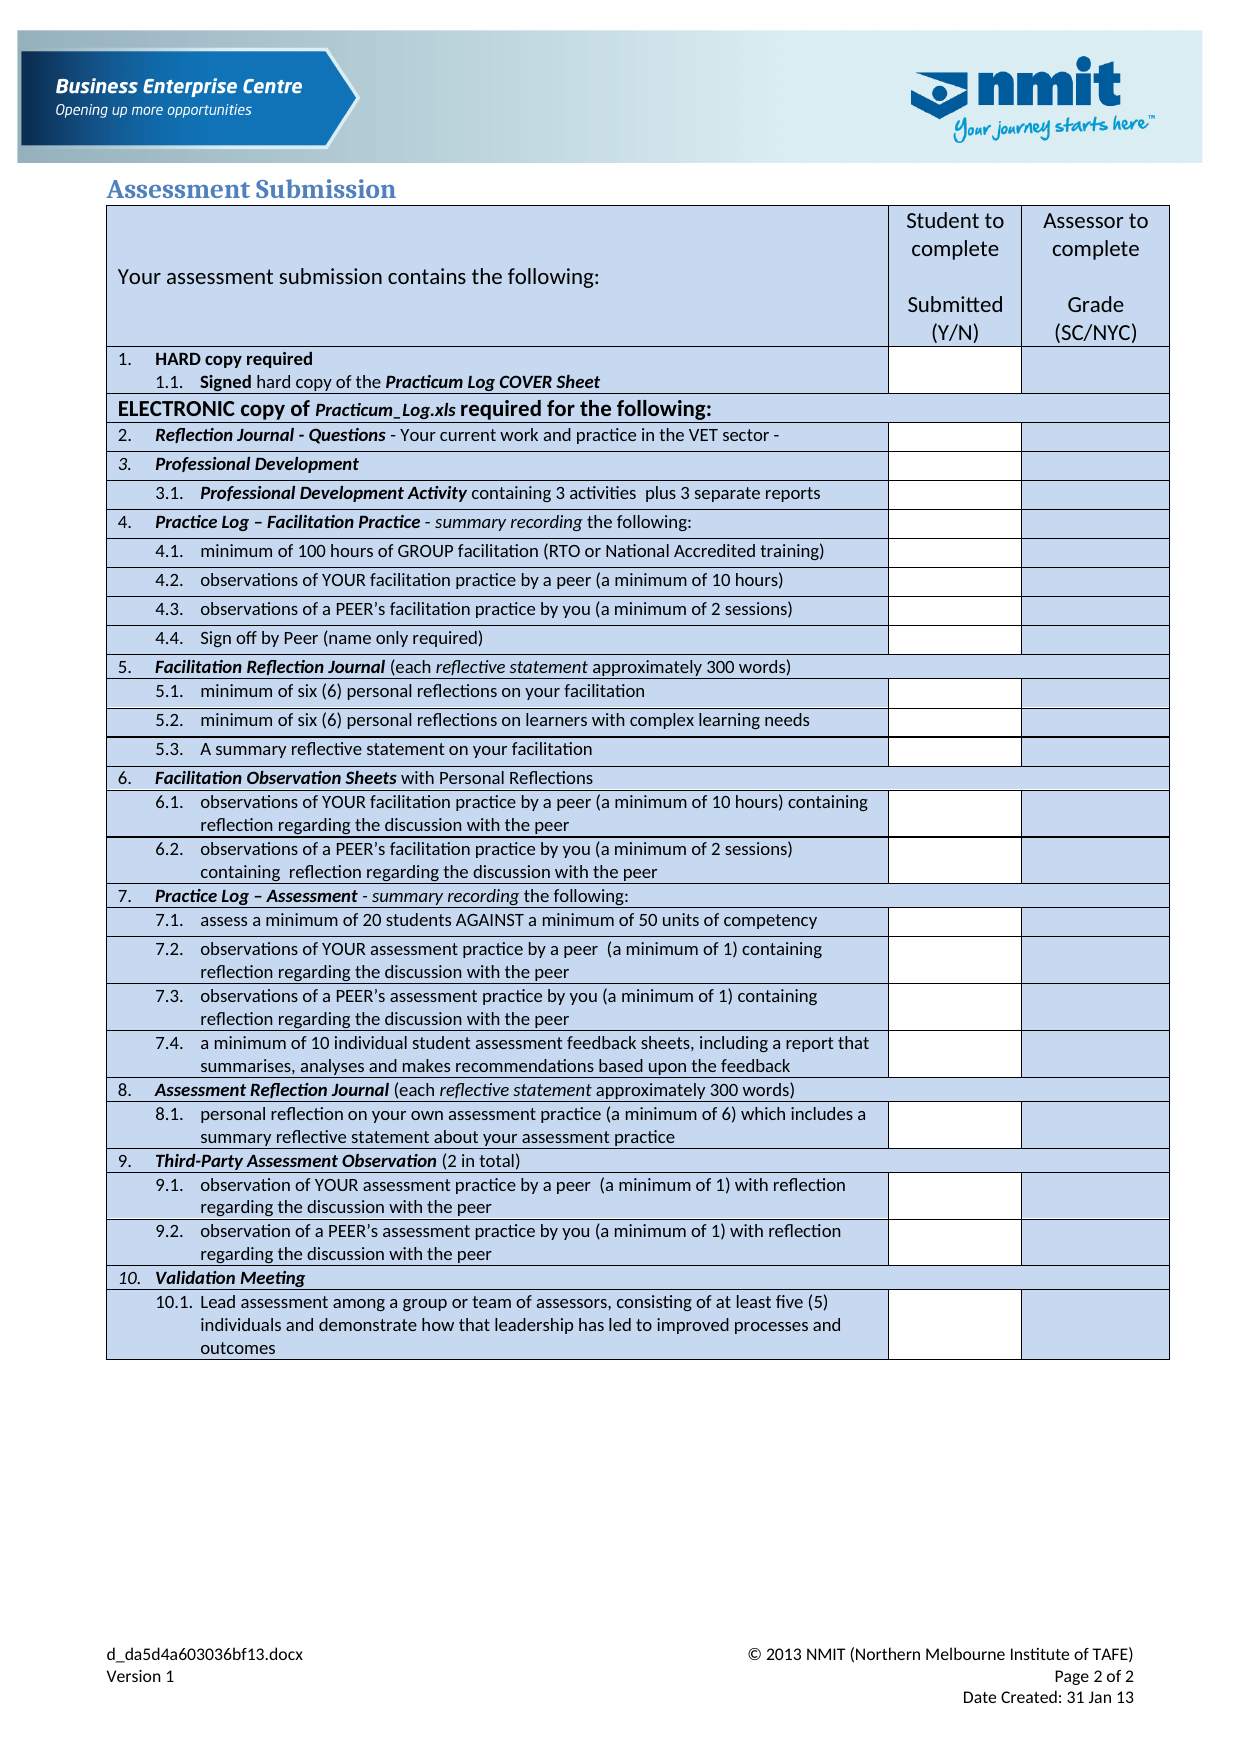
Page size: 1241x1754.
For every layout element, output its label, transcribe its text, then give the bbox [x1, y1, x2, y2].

table_cell [1022, 1102, 1169, 1148]
table_cell assess a minimum of 20 students AGAINST a minimum of 50 units of competency [107, 908, 888, 936]
table_header Assessor to complete Grade (SC/NYC) [1022, 206, 1169, 346]
table_cell Facilitation Reflection Journal (each reflective statement approximately 300 words) [107, 655, 1169, 678]
table_cell observation of YOUR assessment practice by a peer (a minimum of 1) with reflection regarding the discussion with the peer [107, 1173, 888, 1218]
table_cell observations of YOUR assessment practice by a peer (a minimum of 1) containing reflection regarding the discussion with the peer [107, 937, 888, 983]
table_cell [889, 1173, 1021, 1218]
table_cell [1022, 626, 1169, 654]
table_cell [889, 568, 1021, 596]
table_cell [1022, 738, 1169, 766]
table_cell [889, 908, 1021, 936]
table_cell [889, 347, 1021, 393]
table_cell A summary reflective statement on your facilitation [107, 738, 888, 766]
table_cell [889, 452, 1021, 480]
table_cell [889, 423, 1021, 451]
table_cell [1022, 791, 1169, 836]
table_cell [1022, 481, 1169, 509]
table_cell HARD copy required Signed hard copy of the Practicum Log COVER Sheet [107, 347, 888, 393]
table_cell [889, 937, 1021, 983]
table_cell minimum of six (6) personal reflections on learners with complex learning needs [107, 709, 888, 736]
table_cell observation of a PEER’s assessment practice by you (a minimum of 1) with reflection regarding the discussion with the peer [107, 1220, 888, 1265]
table_cell observations of a PEER’s facilitation practice by you (a minimum of 2 sessions) [107, 597, 888, 625]
table_cell Reflection Journal - Questions - Your current work and practice in the VET sector - [107, 423, 888, 451]
table_cell [1022, 1220, 1169, 1265]
table_header Student to complete Submitted (Y/N) [889, 206, 1021, 346]
table_cell [1022, 597, 1169, 625]
table_header Your assessment submission contains the following: [107, 206, 888, 346]
table_cell Practice Log – Assessment - summary recording the following: [107, 884, 1169, 907]
table_cell [889, 1290, 1021, 1359]
picture [2, 18, 1203, 163]
table_cell personal reflection on your own assessment practice (a minimum of 6) which includes a summary reflective statement about your assessment practice [107, 1102, 888, 1148]
table_cell [1022, 539, 1169, 567]
table_cell a minimum of 10 individual student assessment feedback sheets, including a report that summarises, analyses and makes recommendations based upon the feedback [107, 1031, 888, 1077]
table_cell Professional Development [107, 452, 888, 480]
table_cell observations of YOUR facilitation practice by a peer (a minimum of 10 hours) [107, 568, 888, 596]
table_cell [1022, 347, 1169, 393]
table_cell minimum of six (6) personal reflections on your facilitation [107, 679, 888, 707]
table_cell observations of a PEER’s facilitation practice by you (a minimum of 2 sessions) containing reflection regarding the discussion with the peer [107, 838, 888, 883]
table_cell [1022, 937, 1169, 983]
table_cell observations of YOUR facilitation practice by a peer (a minimum of 10 hours) containing reflection regarding the discussion with the peer [107, 791, 888, 836]
table_cell observations of a PEER’s assessment practice by you (a minimum of 1) containing reflection regarding the discussion with the peer [107, 984, 888, 1030]
table_cell [1022, 908, 1169, 936]
table_cell [889, 626, 1021, 654]
table_cell [1022, 423, 1169, 451]
table_cell [889, 1031, 1021, 1077]
table_cell [1022, 1173, 1169, 1218]
table_cell Third-Party Assessment Observation (2 in total) [107, 1149, 1169, 1172]
table_cell [889, 597, 1021, 625]
table_cell [889, 510, 1021, 538]
table_cell [889, 481, 1021, 509]
table_cell [1022, 709, 1169, 736]
table_cell Assessment Reflection Journal (each reflective statement approximately 300 words) [107, 1078, 1169, 1101]
table_cell [1022, 838, 1169, 883]
table_cell [889, 1220, 1021, 1265]
table_cell [889, 984, 1021, 1030]
table_cell [889, 738, 1021, 766]
table_cell Sign off by Peer (name only required) [107, 626, 888, 654]
table_cell [889, 539, 1021, 567]
table_cell [889, 679, 1021, 707]
table_cell minimum of 100 hours of GROUP facilitation (RTO or National Accredited training) [107, 539, 888, 567]
table_cell [1022, 452, 1169, 480]
table_cell Practice Log – Facilitation Practice - summary recording the following: [107, 510, 888, 538]
table_cell [1022, 510, 1169, 538]
table_cell Validation Meeting [107, 1266, 1169, 1289]
table_cell [1022, 984, 1169, 1030]
table_cell Professional Development Activity containing 3 activities plus 3 separate reports [107, 481, 888, 509]
table_cell ELECTRONIC copy of Practicum_Log.xls required for the following: [107, 394, 1169, 422]
table_cell Lead assessment among a group or team of assessors, consisting of at least five (5) individuals and demonstrate how that leadership has led to improved processes and outcomes [107, 1290, 888, 1359]
table_cell [889, 1102, 1021, 1148]
table_cell [1022, 1031, 1169, 1077]
table_cell [1022, 1290, 1169, 1359]
table_cell [1022, 679, 1169, 707]
table_cell Facilitation Observation Sheets with Personal Reflections [107, 767, 1169, 789]
table_cell [889, 791, 1021, 836]
table_cell [1022, 568, 1169, 596]
table_cell [889, 709, 1021, 736]
table_cell [889, 838, 1021, 883]
subtitle Assessment Submission [106, 174, 1134, 205]
